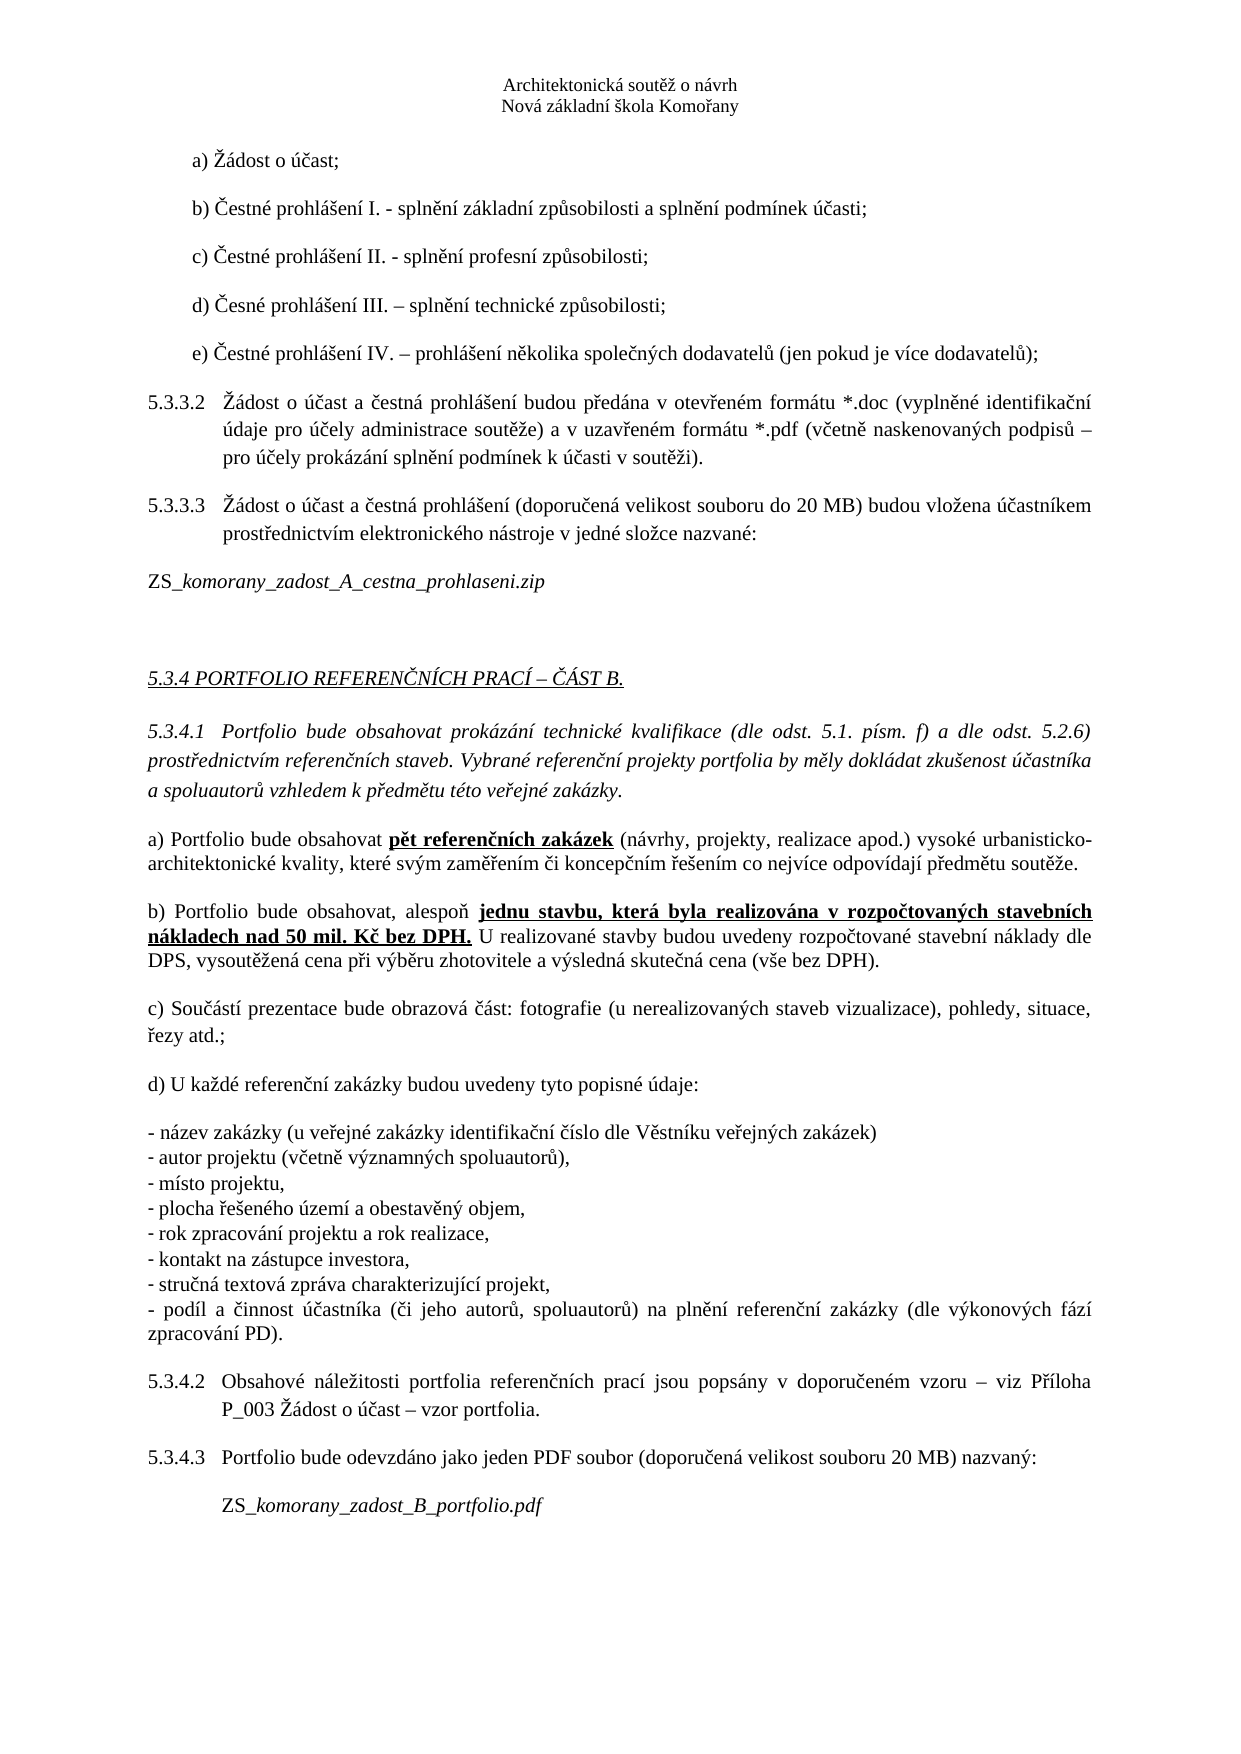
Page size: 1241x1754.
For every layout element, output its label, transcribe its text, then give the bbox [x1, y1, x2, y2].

text b) Portfolio bude obsahovat, alespoň jednu stavbu, která byla realizována v rozpočtovaných stavebních nákladech nad 50 mil. Kč bez DPH. U realizované stavby budou uvedeny rozpočtované stavební náklady dle DPS, vysoutěžená cena při výběru zhotovitele a výsledná skutečná cena (vše bez DPH). [148, 899, 1093, 972]
text 5.3.3.2 Žádost o účast a čestná prohlášení budou předána v otevřeném formátu *.doc (vyplněné identifikační údaje pro účely administrace soutěže) a v uzavřeném formátu *.pdf (včetně naskenovaných podpisů – pro účely prokázání splnění podmínek k účasti v soutěži). [148, 390, 1093, 469]
text - název zakázky (u veřejné zakázky identifikační číslo dle Věstníku veřejných zakázek) [148, 1120, 1093, 1144]
text 5.3.4.2 Obsahové náležitosti portfolia referenčních prací jsou popsány v doporučeném vzoru – viz Příloha P_003 Žádost o účast – vzor portfolia. [148, 1369, 1093, 1421]
text c) Čestné prohlášení II. - splnění profesní způsobilosti; [192, 244, 1093, 268]
text a) Žádost o účast; [192, 148, 1093, 172]
text ZS_komorany_zadost_A_cestna_prohlaseni.zip [148, 569, 1093, 593]
text - kontakt na zástupce investora, [148, 1246, 1093, 1271]
text - stručná textová zpráva charakterizující projekt, [148, 1271, 1093, 1297]
text 5.3.3.3 Žádost o účast a čestná prohlášení (doporučená velikost souboru do 20 MB) budou vložena účastníkem prostřednictvím elektronického nástroje v jedné složce nazvané: [148, 493, 1093, 545]
text 5.3.4 PORTFOLIO REFERENČNÍCH PRACÍ – ČÁST B. [148, 666, 1093, 690]
text - autor projektu (včetně významných spoluautorů), [148, 1144, 1093, 1170]
text a) Portfolio bude obsahovat pět referenčních zakázek (návrhy, projekty, realizace apod.) vysoké urbanisticko-architektonické kvality, které svým zaměřením či koncepčním řešením co nejvíce odpovídají předmětu soutěže. [148, 827, 1093, 875]
text - místo projektu, [148, 1170, 1093, 1195]
text d) Česné prohlášení III. – splnění technické způsobilosti; [192, 293, 1093, 317]
text b) Čestné prohlášení I. - splnění základní způsobilosti a splnění podmínek účasti; [192, 196, 1093, 220]
text - podíl a činnost účastníka (či jeho autorů, spoluautorů) na plnění referenční zakázky (dle výkonových fází zpracování PD). [148, 1297, 1093, 1345]
subtitle 5.3.4.1 Portfolio bude obsahovat prokázání technické kvalifikace (dle odst. 5.1. písm. f) a dle odst. 5.2.6) prostřednictvím referenčních staveb. Vybrané referenční projekty portfolia by měly dokládat zkušenost účastníka a spoluautorů vzhledem k předmětu této veřejné zakázky. [148, 715, 1093, 803]
text ZS_komorany_zadost_B_portfolio.pdf [148, 1493, 1093, 1517]
text c) Součástí prezentace bude obrazová část: fotografie (u nerealizovaných staveb vizualizace), pohledy, situace, řezy atd.; [148, 996, 1093, 1047]
text e) Čestné prohlášení IV. – prohlášení několika společných dodavatelů (jen pokud je více dodavatelů); [192, 341, 1093, 365]
text 5.3.4.3 Portfolio bude odevzdáno jako jeden PDF soubor (doporučená velikost souboru 20 MB) nazvaný: [148, 1445, 1093, 1469]
text - plocha řešeného území a obestavěný objem, [148, 1195, 1093, 1221]
text d) U každé referenční zakázky budou uvedeny tyto popisné údaje: [148, 1072, 1093, 1096]
text - rok zpracování projektu a rok realizace, [148, 1221, 1093, 1246]
